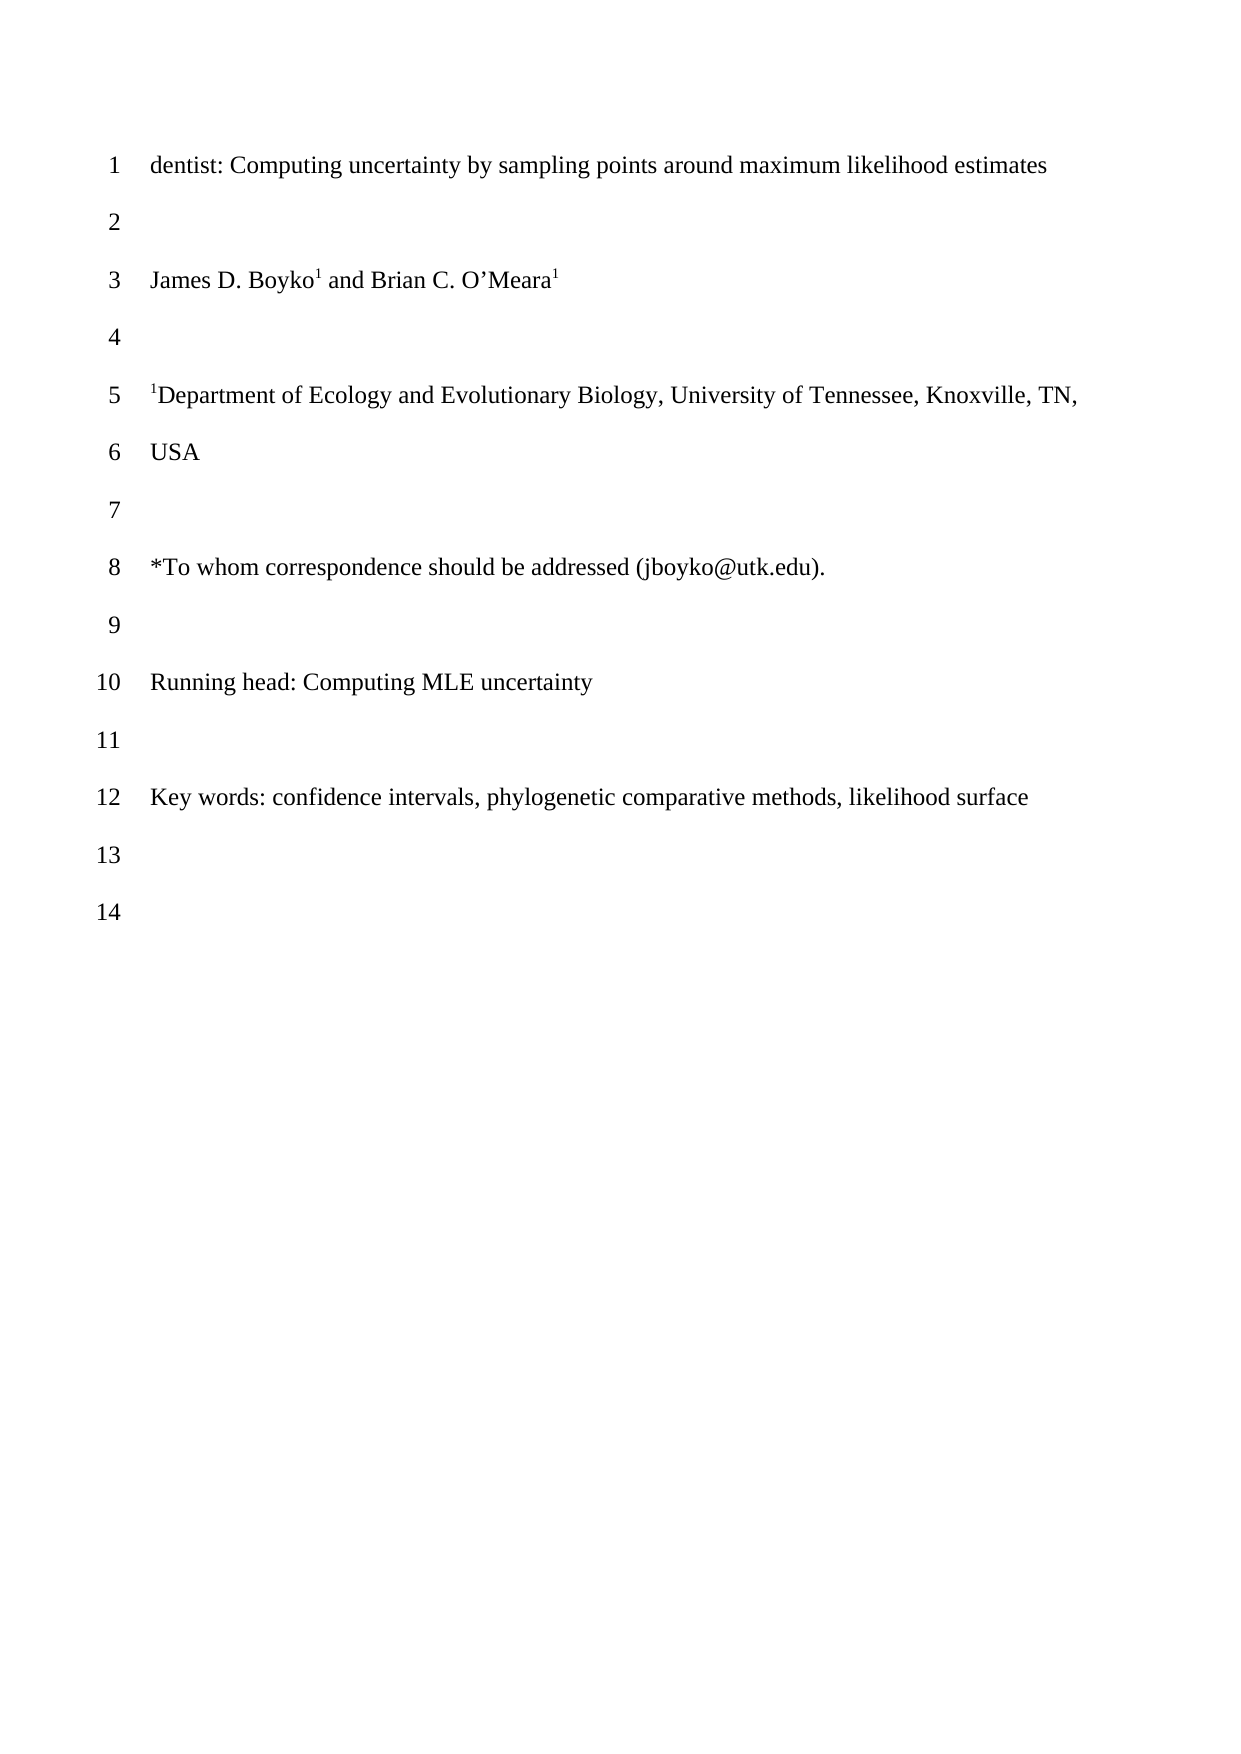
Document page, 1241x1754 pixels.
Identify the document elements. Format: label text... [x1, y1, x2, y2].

text Key words: confidence intervals, phylogenetic comparative methods, likelihood surface [150, 782, 1090, 811]
text James D. Boyko1 and Brian C. O’Meara1 [150, 265, 1090, 294]
text *To whom correspondence should be addressed (jboyko@utk.edu). [150, 552, 1090, 581]
text dentist: Computing uncertainty by sampling points around maximum likelihood estimates [150, 150, 1090, 179]
text Running head: Computing MLE uncertainty [150, 667, 1090, 696]
text 1Department of Ecology and Evolutionary Biology, University of Tennessee, Knoxville, TN, USA [150, 380, 1090, 466]
